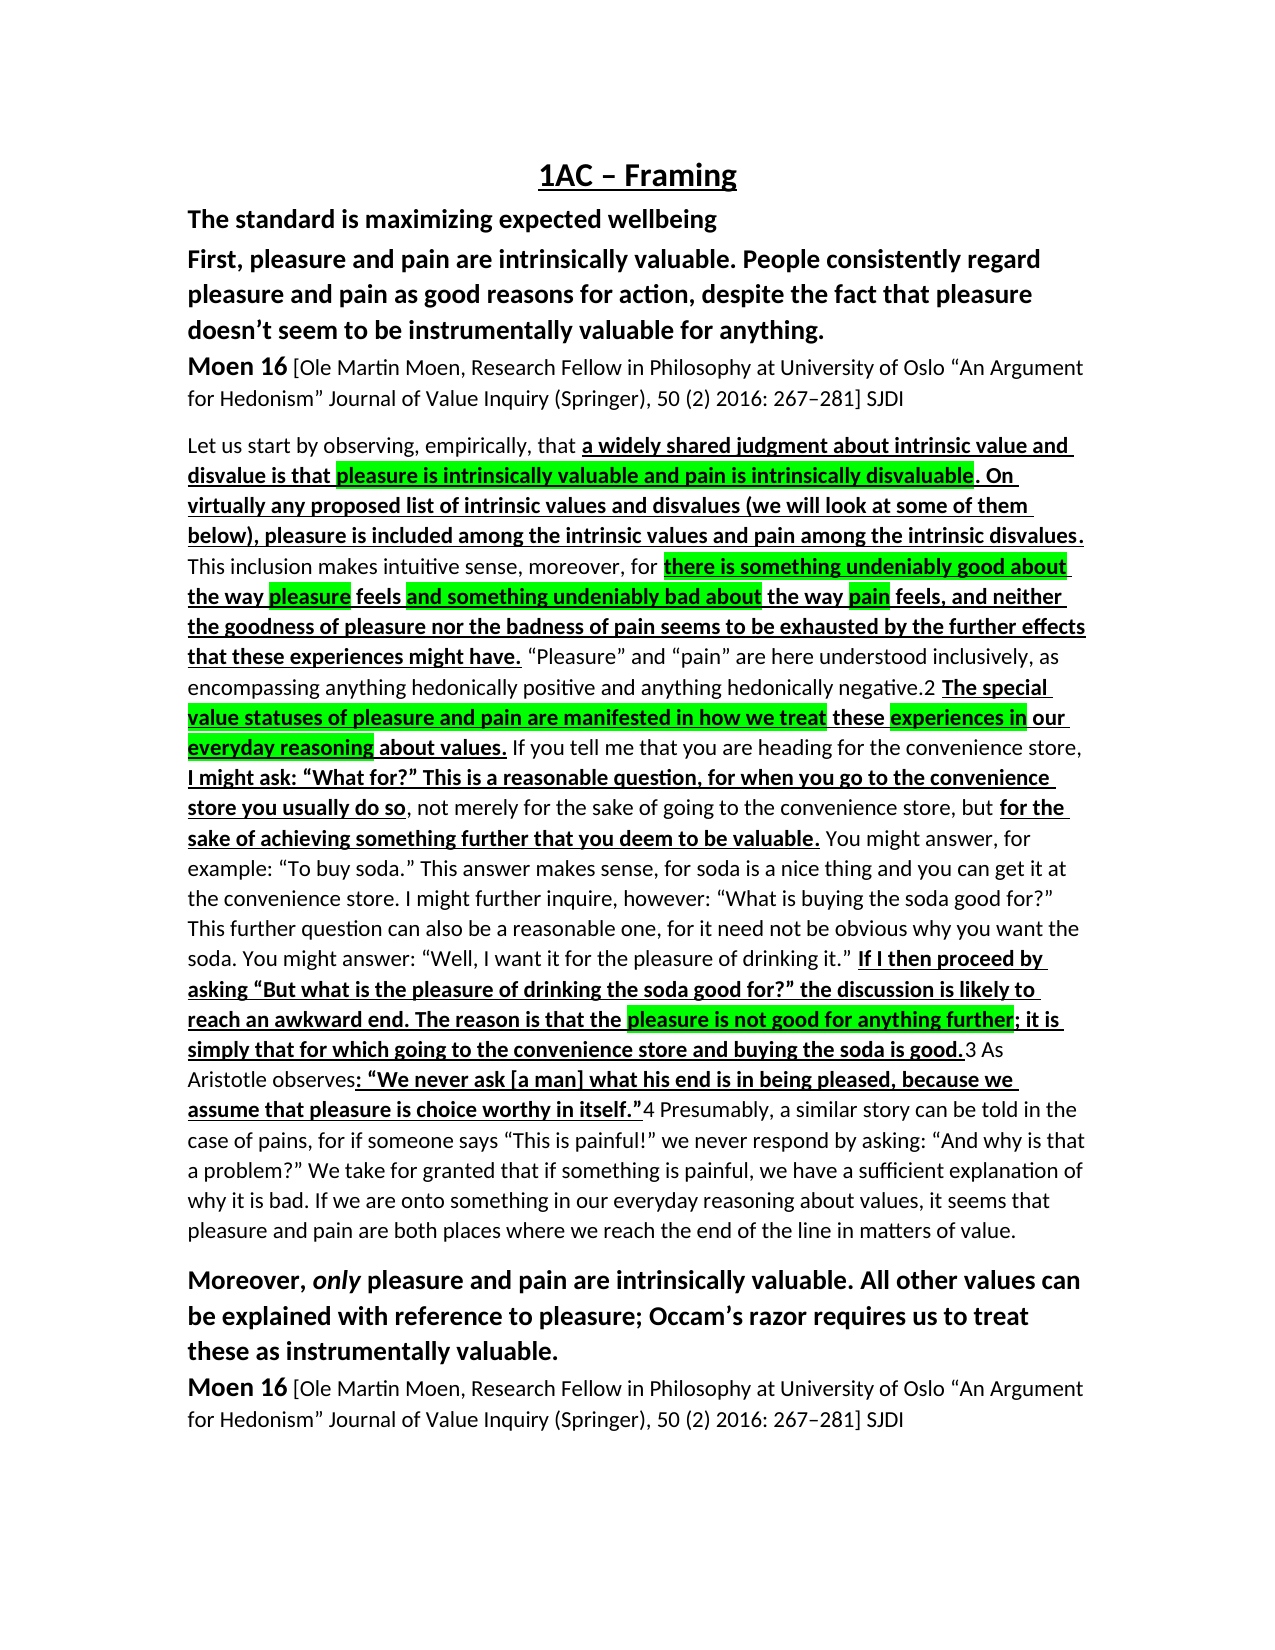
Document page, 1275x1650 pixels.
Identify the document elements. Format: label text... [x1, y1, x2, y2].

text The standard is maximizing expected wellbeing [187, 202, 1087, 235]
subtitle 1AC – Framing [187, 154, 1087, 195]
text Moen 16 [Ole Martin Moen, Research Fellow in Philosophy at University of Oslo “An Argument for Hedonism” Journal of Value Inquiry (Springer), 50 (2) 2016: 267–281] SJDI [187, 349, 1087, 412]
text Moreover, only pleasure and pain are intrinsically valuable. All other values can be explained with reference to pleasure; Occam’s razor requires us to treat these as instrumentally valuable. [187, 1263, 1087, 1368]
text Moen 16 [Ole Martin Moen, Research Fellow in Philosophy at University of Oslo “An Argument for Hedonism” Journal of Value Inquiry (Springer), 50 (2) 2016: 267–281] SJDI [187, 1370, 1087, 1433]
text First, pleasure and pain are intrinsically valuable. People consistently regard pleasure and pain as good reasons for action, despite the fact that pleasure doesn’t seem to be instrumentally valuable for anything. [187, 242, 1087, 346]
text Let us start by observing, empirically, that a widely shared judgment about intrinsic value and disvalue is that pleasure is intrinsically valuable and pain is intrinsically disvaluable. On virtually any proposed list of intrinsic values and disvalues (we will look at some of them below), pleasure is included among the intrinsic values and pain among the intrinsic disvalues. This inclusion makes intuitive sense, moreover, for there is something undeniably good about the way pleasure feels and something undeniably bad about the way pain feels, and neither the goodness of pleasure nor the badness of pain seems to be exhausted by the further effects that these experiences might have. “Pleasure” and “pain” are here understood inclusively, as encompassing anything hedonically positive and anything hedonically negative.2 The special value statuses of pleasure and pain are manifested in how we treat these experiences in our everyday reasoning about values. If you tell me that you are heading for the convenience store, I might ask: “What for?” This is a reasonable question, for when you go to the convenience store you usually do so, not merely for the sake of going to the convenience store, but for the sake of achieving something further that you deem to be valuable. You might answer, for example: “To buy soda.” This answer makes sense, for soda is a nice thing and you can get it at the convenience store. I might further inquire, however: “What is buying the soda good for?” This further question can also be a reasonable one, for it need not be obvious why you want the soda. You might answer: “Well, I want it for the pleasure of drinking it.” If I then proceed by asking “But what is the pleasure of drinking the soda good for?” the discussion is likely to reach an awkward end. The reason is that the pleasure is not good for anything further; it is simply that for which going to the convenience store and buying the soda is good.3 As Aristotle observes: “We never ask [a man] what his end is in being pleased, because we assume that pleasure is choice worthy in itself.”4 Presumably, a similar story can be told in the case of pains, for if someone says “This is painful!” we never respond by asking: “And why is that a problem?” We take for granted that if something is painful, we have a sufficient explanation of why it is bad. If we are onto something in our everyday reasoning about values, it seems that pleasure and pain are both places where we reach the end of the line in matters of value. [187, 431, 1087, 1244]
